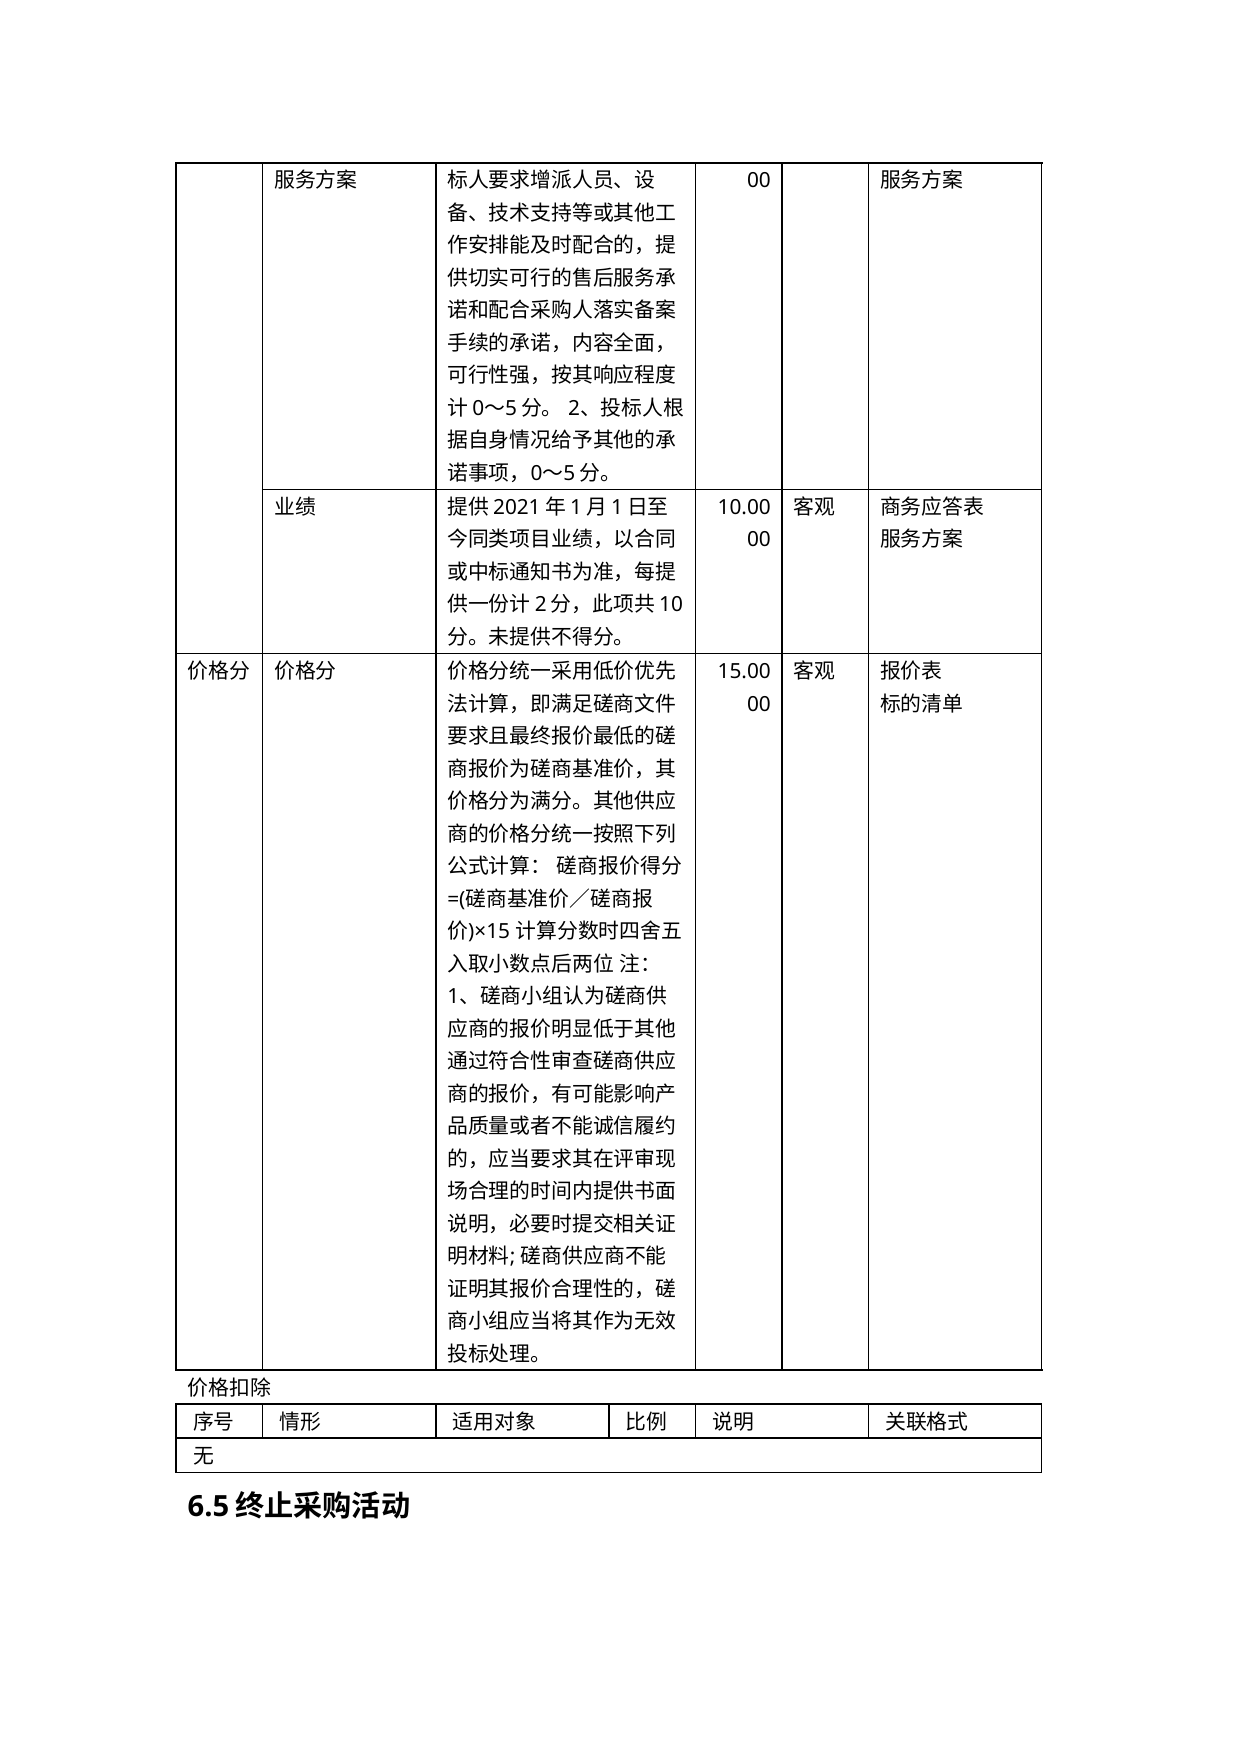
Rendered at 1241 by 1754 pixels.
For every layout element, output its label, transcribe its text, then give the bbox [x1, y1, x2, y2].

table_cell 业绩 [263, 490, 435, 653]
table_header 关联格式 [869, 1405, 1041, 1437]
table_cell 报价表 标的清单 [869, 654, 1041, 1369]
table_header 比例 [610, 1405, 695, 1437]
table_cell 10.0000 [696, 490, 781, 653]
table_header 情形 [263, 1405, 435, 1437]
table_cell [437, 164, 695, 488]
table_cell 商务应答表 服务方案 [869, 490, 1041, 653]
text 价格扣除 [187, 1371, 1053, 1403]
table_cell 提供2021年1月1日至今同类项目业绩，以合同或中标通知书为准，每提供一份计2分，此项共10分。未提供不得分。 [437, 490, 695, 653]
table_cell 服务承诺和售后服务方案 [263, 164, 435, 488]
table_cell 价格分 [177, 654, 262, 1369]
table_header 说明 [696, 1405, 868, 1437]
table_header 适用对象 [437, 1405, 608, 1437]
table_cell 15.0000 [696, 654, 781, 1369]
table_cell 商务应答表 服务方案 [869, 164, 1041, 488]
table_cell 价格分 [263, 654, 435, 1369]
table_cell 无 [177, 1439, 1041, 1471]
text 6.5终止采购活动 [187, 1473, 1053, 1538]
table_cell 客观 [783, 654, 868, 1369]
table_cell 客观 [783, 490, 868, 653]
table_header 序号 [177, 1405, 262, 1437]
table_cell 主观 [783, 164, 868, 488]
table_cell 10.0000 [696, 164, 781, 488]
table_cell 价格分统一采用低价优先法计算，即满足磋商文件要求且最终报价最低的磋商报价为磋商基准价，其价格分为满分。其他供应商的价格分统一按照下列公式计算： 磋商报价得分=(磋商基准价／磋商报价)×15 计算分数时四舍五入取小数点后两位 注：1、磋商小组认为磋商供应商的报价明显低于其他通过符合性审查磋商供应商的报价，有可能影响产品质量或者不能诚信履约的，应当要求其在评审现场合理的时间内提供书面说明，必要时提交相关证明材料; 磋商供应商不能证明其报价合理性的，磋商小组应当将其作为无效投标处理。 [437, 654, 695, 1369]
